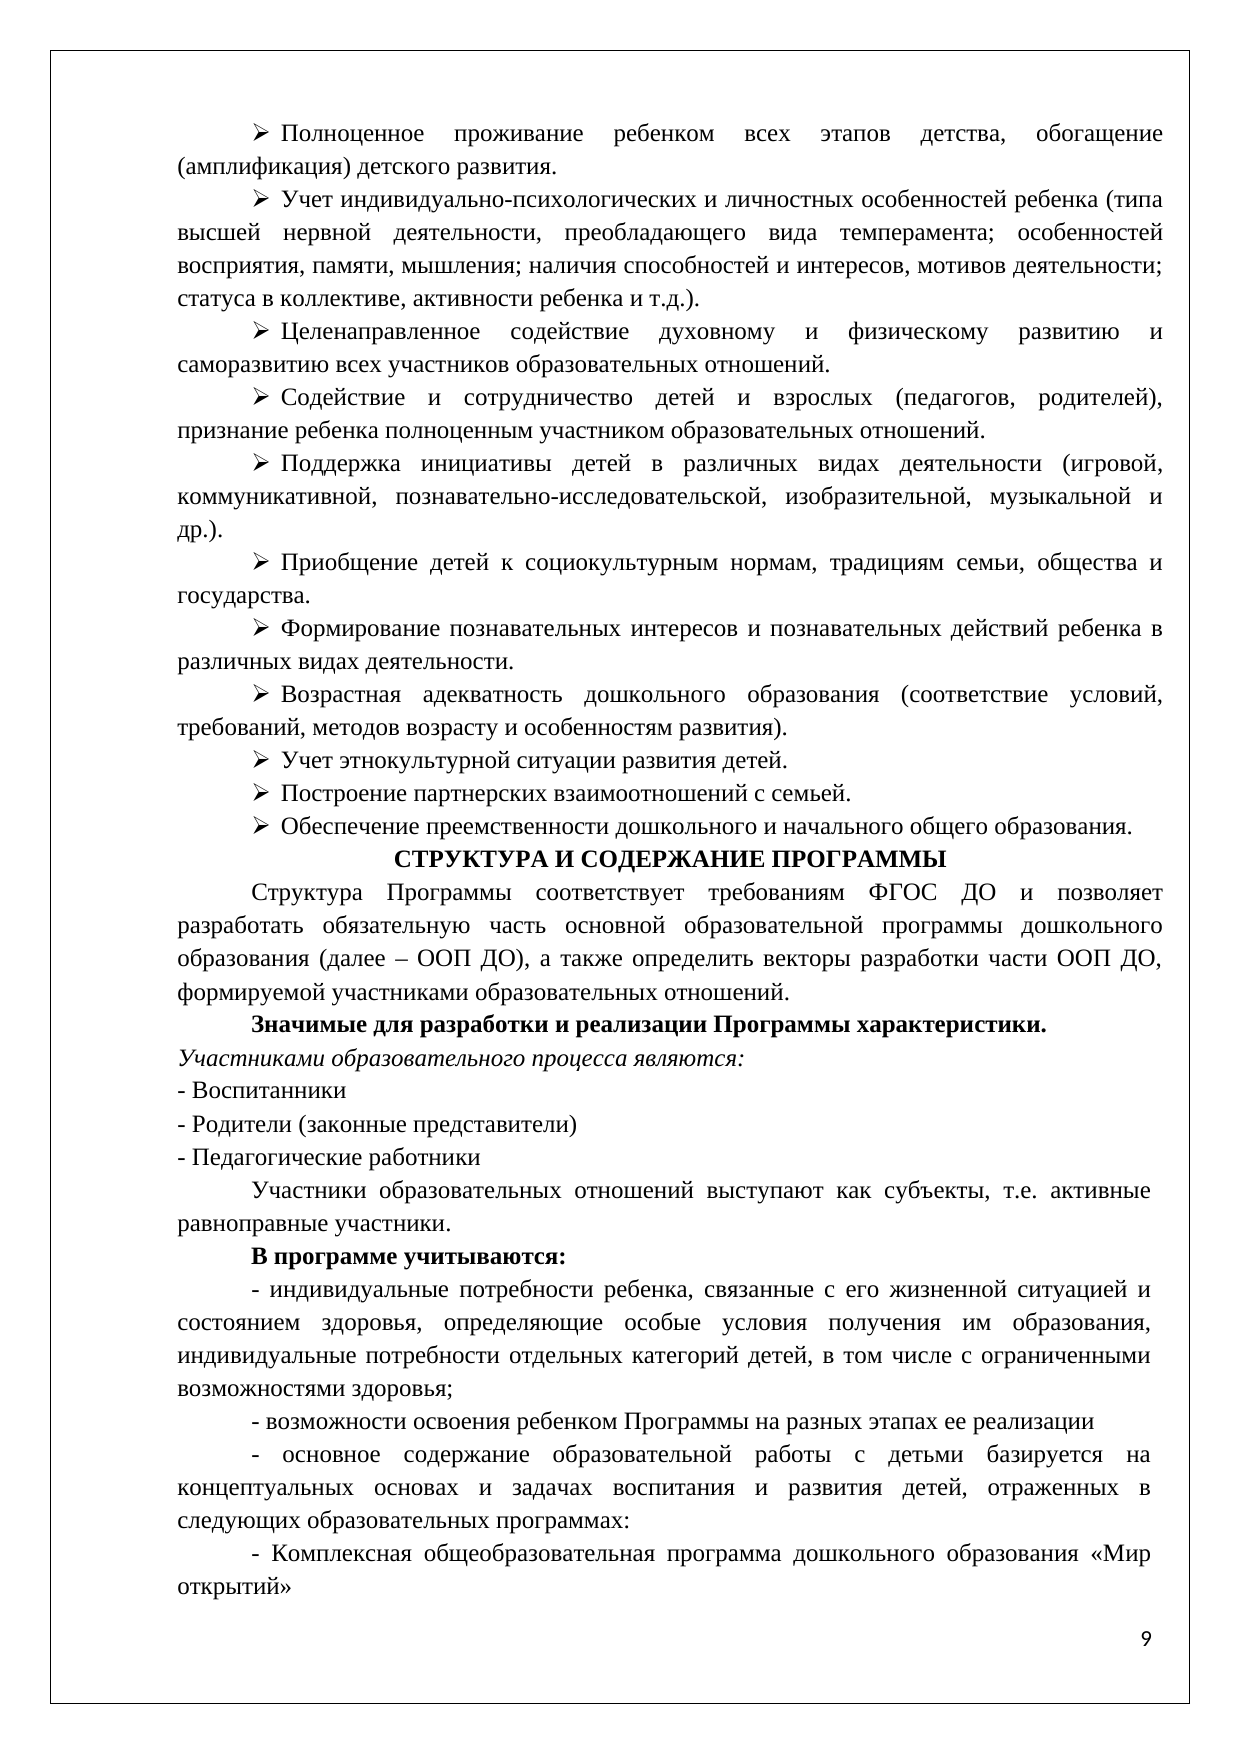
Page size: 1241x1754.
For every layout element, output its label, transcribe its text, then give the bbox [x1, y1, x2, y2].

text СТРУКТУРА И СОДЕРЖАНИЕ ПРОГРАММЫ [177, 844, 1163, 873]
list Возрастная адекватность дошкольного образования (соответствие условий, требований, методов возрасту и особенностям развития). [177, 679, 1163, 741]
text Участники образовательных отношений выступают как субъекты, т.е. активные равноправные участники. [177, 1175, 1152, 1236]
text - Педагогические работники [177, 1142, 1152, 1170]
list Учет индивидуально-психологических и личностных особенностей ребенка (типа высшей нервной деятельности, преобладающего вида темперамента; особенностей восприятия, памяти, мышления; наличия способностей и интересов, мотивов деятельности; статуса в коллективе, активности ребенка и т.д.). [177, 184, 1163, 312]
list Целенаправленное содействие духовному и физическому развитию и саморазвитию всех участников образовательных отношений. [177, 316, 1163, 378]
list Полноценное проживание ребенком всех этапов детства, обогащение (амплификация) детского развития. [177, 118, 1163, 180]
list Приобщение детей к социокультурным нормам, традициям семьи, общества и государства. [177, 547, 1163, 609]
list Обеспечение преемственности дошкольного и начального общего образования. [177, 811, 1163, 840]
text Участниками образовательного процесса являются: [177, 1043, 1152, 1071]
list Содействие и сотрудничество детей и взрослых (педагогов, родителей), признание ребенка полноценным участником образовательных отношений. [177, 382, 1163, 444]
text Структура Программы соответствует требованиям ФГОС ДО и позволяет разработать обязательную часть основной образовательной программы дошкольного образования (далее – ООП ДО), а также определить векторы разработки части ООП ДО, формируемой участниками образовательных отношений. [177, 877, 1163, 1005]
list Учет этнокультурной ситуации развития детей. [177, 745, 1163, 774]
text В программе учитываются: [177, 1241, 1152, 1269]
text - Воспитанники [177, 1076, 1152, 1104]
text - Родители (законные представители) [177, 1109, 1152, 1137]
text - Комплексная общеобразовательная программа дошкольного образования «Мир открытий» [177, 1538, 1152, 1600]
list Построение партнерских взаимоотношений с семьей. [177, 778, 1163, 807]
list Поддержка инициативы детей в различных видах деятельности (игровой, коммуникативной, познавательно-исследовательской, изобразительной, музыкальной и др.). [177, 448, 1163, 543]
list Формирование познавательных интересов и познавательных действий ребенка в различных видах деятельности. [177, 613, 1163, 675]
text - основное содержание образовательной работы с детьми базируется на концептуальных основах и задачах воспитания и развития детей, отраженных в следующих образовательных программах: [177, 1439, 1152, 1534]
text - индивидуальные потребности ребенка, связанные с его жизненной ситуацией и состоянием здоровья, определяющие особые условия получения им образования, индивидуальные потребности отдельных категорий детей, в том числе с ограниченными возможностями здоровья; [177, 1274, 1152, 1402]
text - возможности освоения ребенком Программы на разных этапах ее реализации [177, 1406, 1152, 1434]
text Значимые для разработки и реализации Программы характеристики. [177, 1009, 1152, 1038]
